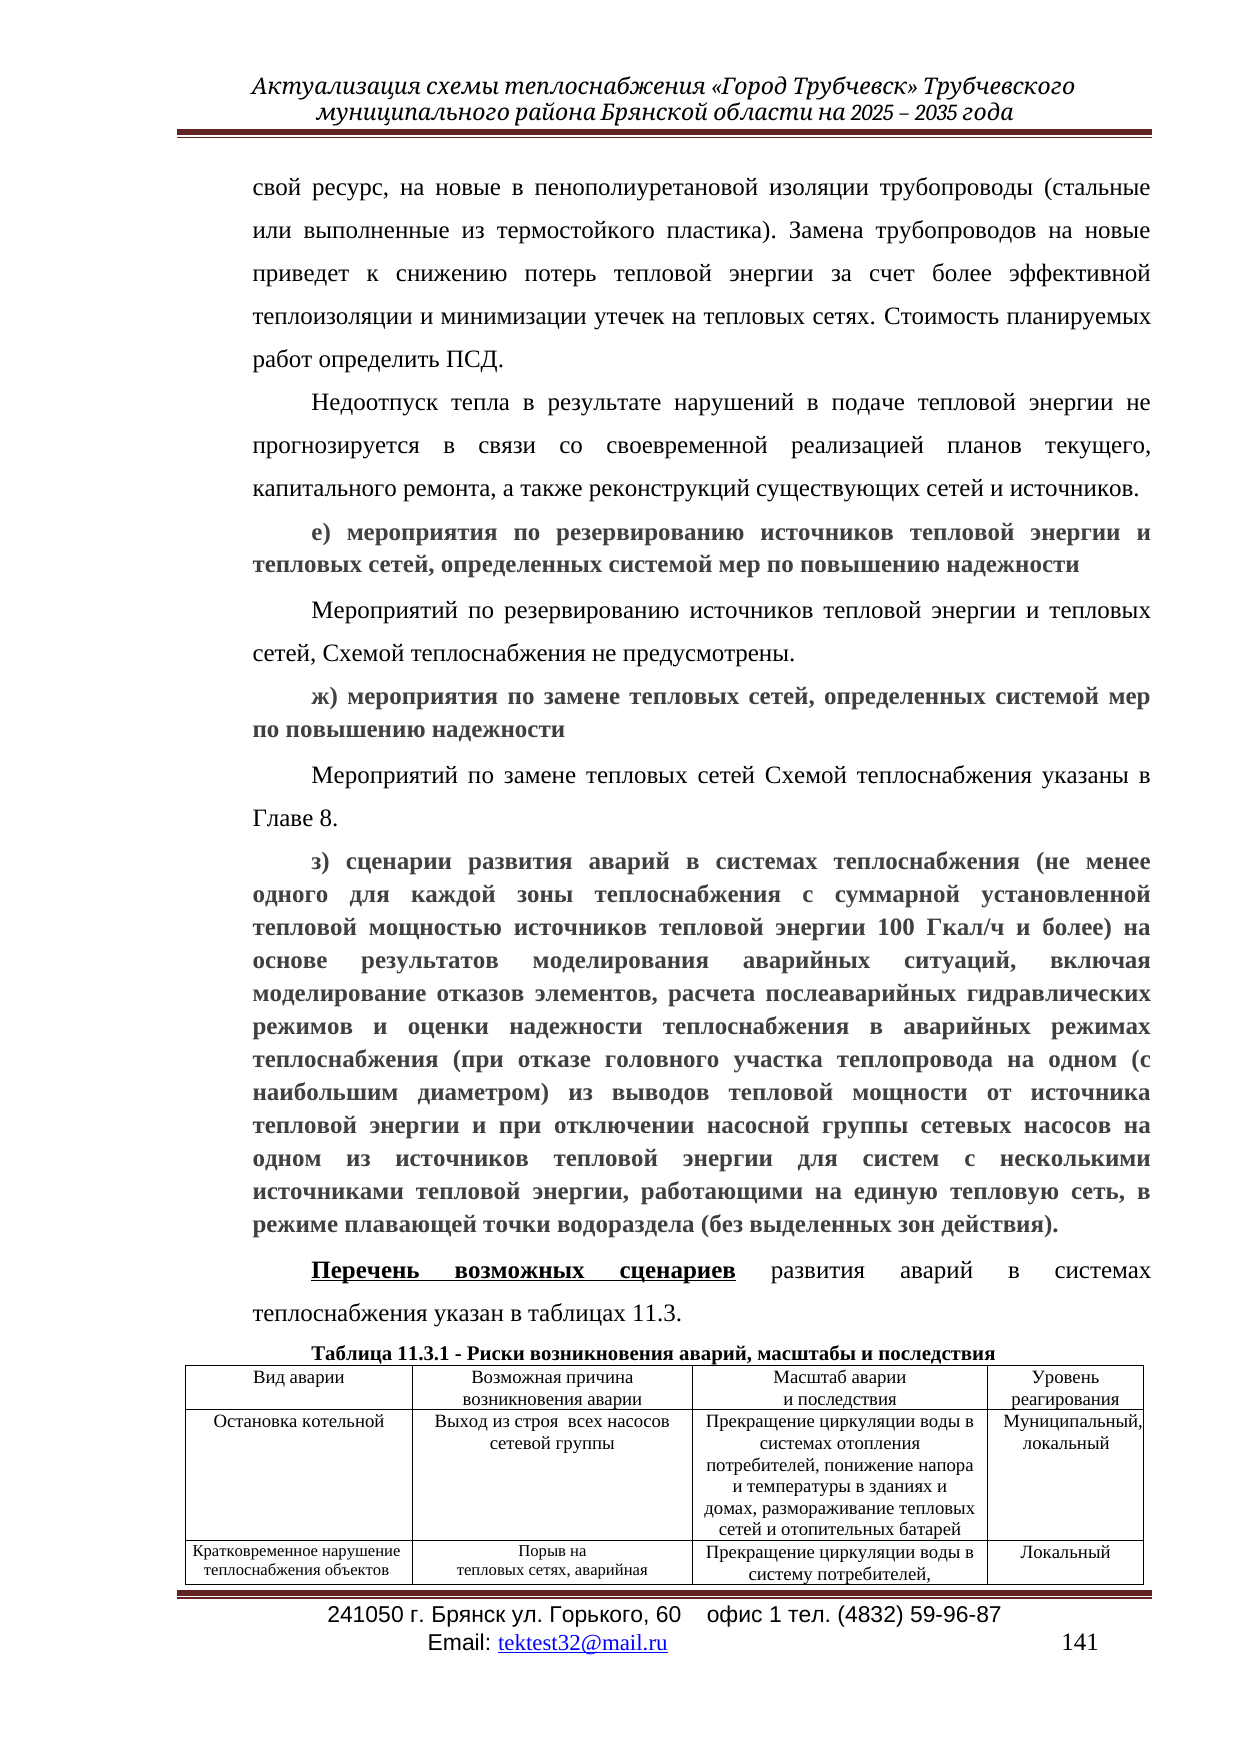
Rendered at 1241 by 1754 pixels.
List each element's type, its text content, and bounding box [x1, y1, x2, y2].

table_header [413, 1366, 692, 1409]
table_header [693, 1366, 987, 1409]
text Мероприятий по замене тепловых сетей Схемой теплоснабжения указаны в Главе 8. [252, 760, 1152, 832]
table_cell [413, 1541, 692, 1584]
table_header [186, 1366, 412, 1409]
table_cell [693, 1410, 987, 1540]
subtitle е) мероприятия по резервированию источников тепловой энергии и тепловых сетей, определенных системой мер по повышению надежности [252, 517, 1152, 578]
text Перечень возможных сценариев развития аварий в системах теплоснабжения указан в таблицах 11.3. [252, 1255, 1152, 1327]
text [252, 172, 1152, 373]
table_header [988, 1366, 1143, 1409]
subtitle ж) мероприятия по замене тепловых сетей, определенных системой мер по повышению надежности [252, 681, 1152, 743]
text Таблица 11.3.1 - Риски возникновения аварий, масштабы и последствия [252, 1341, 1152, 1365]
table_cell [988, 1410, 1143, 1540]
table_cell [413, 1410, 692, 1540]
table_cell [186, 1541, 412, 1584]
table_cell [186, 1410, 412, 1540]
subtitle з) сценарии развития аварий в системах теплоснабжения (не менее одного для каждой зоны теплоснабжения с суммарной установленной тепловой мощностью источников тепловой энергии 100 Гкал/ч и более) на основе результатов моделирования аварийных ситуаций, включая моделирование отказов элементов, расчета послеаварийных гидравлических режимов и оценки надежности теплоснабжения в аварийных режимах теплоснабжения (при отказе головного участка теплопровода на одном (с наибольшим диаметром) из выводов тепловой мощности от источника тепловой энергии и при отключении насосной группы сетевых насосов на одном из источников тепловой энергии для систем с несколькими источниками тепловой энергии, работающими на единую тепловую сеть, в режиме плавающей точки водораздела (без выделенных зон действия). [252, 846, 1152, 1238]
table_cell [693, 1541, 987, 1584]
text Мероприятий по резервированию источников тепловой энергии и тепловых сетей, Схемой теплоснабжения не предусмотрены. [252, 595, 1152, 667]
text Недоотпуск тепла в результате нарушений в подаче тепловой энергии не прогнозируется в связи со своевременной реализацией планов текущего, капитального ремонта, а также реконструкций существующих сетей и источников. [252, 387, 1152, 502]
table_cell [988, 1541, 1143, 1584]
